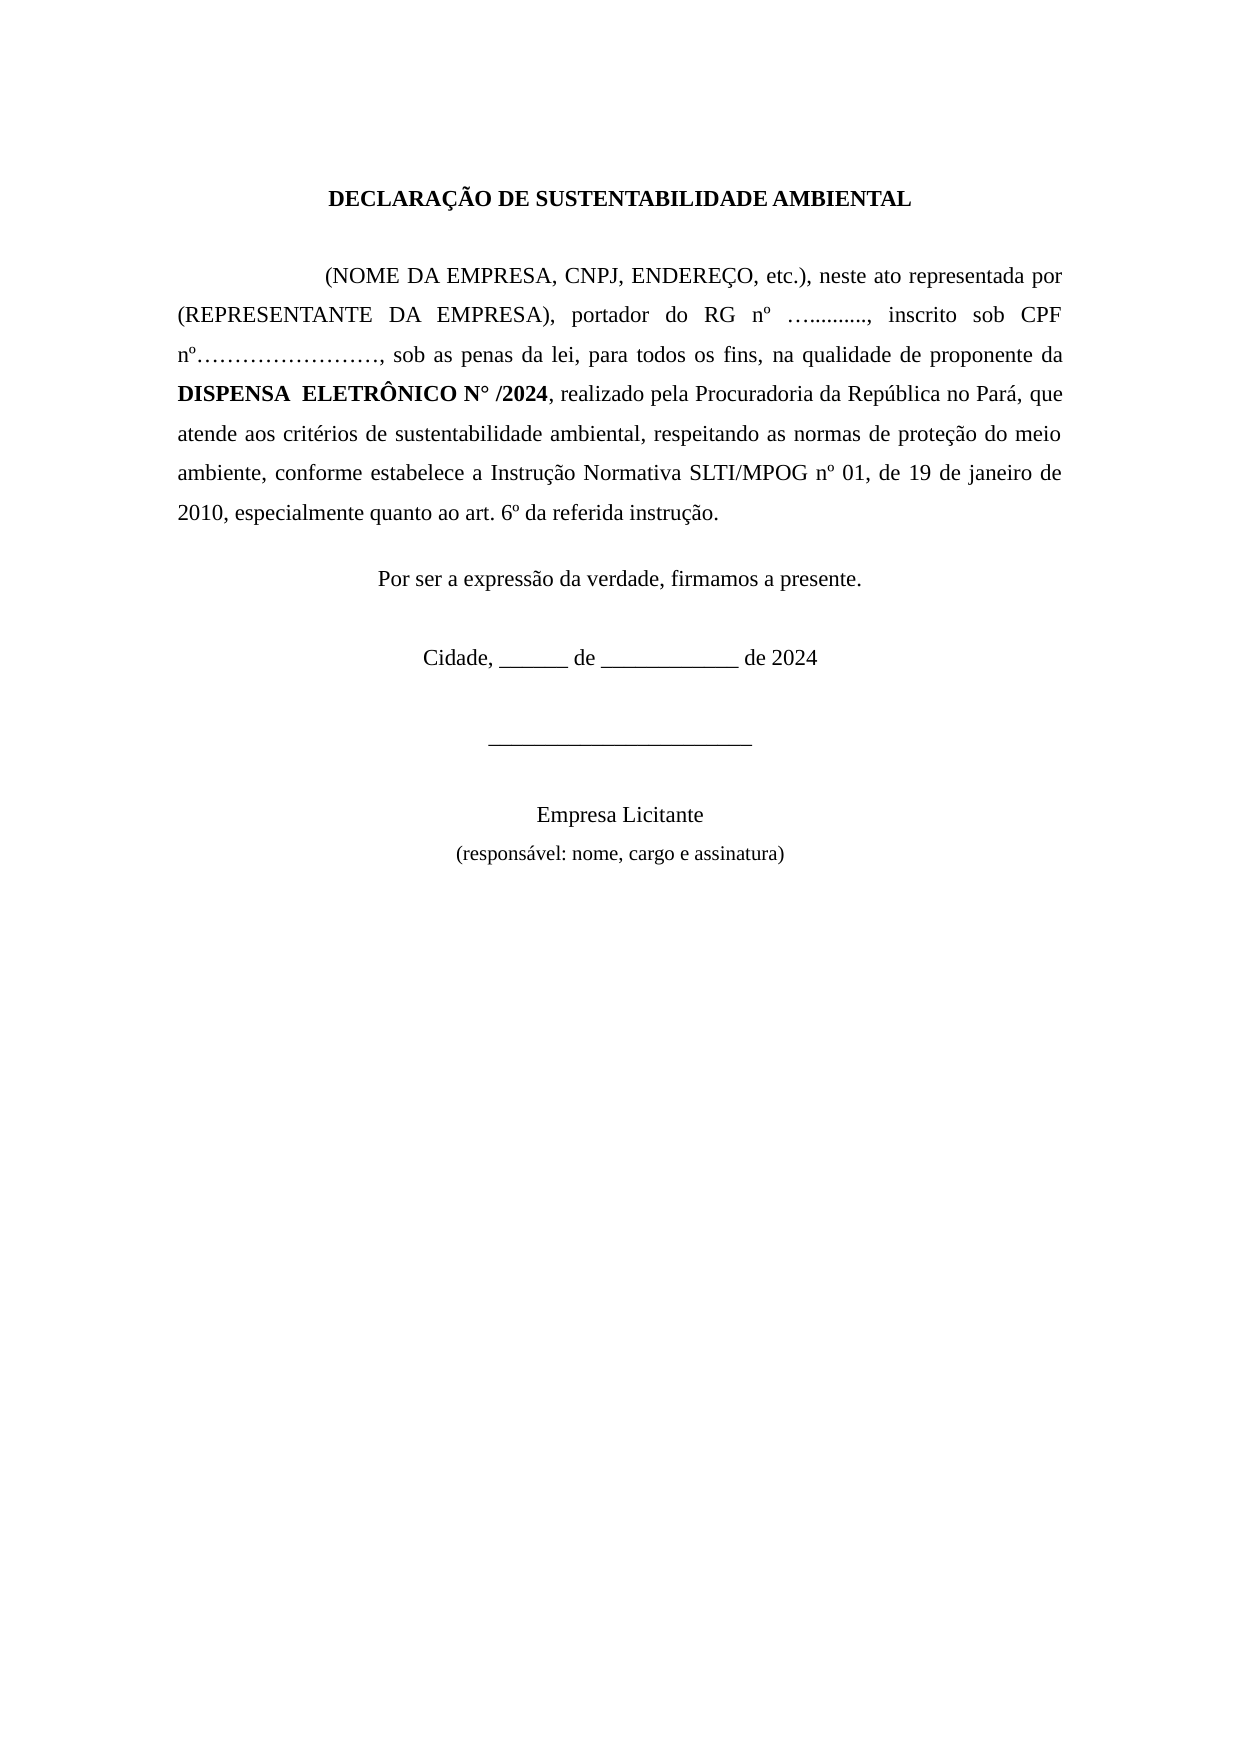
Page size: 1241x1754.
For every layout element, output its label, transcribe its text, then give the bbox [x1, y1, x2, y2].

text _______________________ [177, 723, 1063, 749]
text (NOME DA EMPRESA, CNPJ, ENDEREÇO, etc.), neste ato representada por (REPRESENTANTE DA EMPRESA), portador do RG nº ….........., inscrito sob CPF nº……………………, sob as penas da lei, para todos os fins, na qualidade de proponente da DISPENSA ELETRÔNICO N° /2024, realizado pela Procuradoria da República no Pará, que atende aos critérios de sustentabilidade ambiental, respeitando as normas de proteção do meio ambiente, conforme estabelece a Instrução Normativa SLTI/MPOG nº 01, de 19 de janeiro de 2010, especialmente quanto ao art. 6º da referida instrução. [177, 262, 1063, 525]
text Cidade, ______ de ____________ de 2024 [177, 644, 1063, 670]
text DECLARAÇÃO DE SUSTENTABILIDADE AMBIENTAL [177, 185, 1063, 212]
text Empresa Licitante [177, 802, 1063, 828]
text (responsável: nome, cargo e assinatura) [177, 841, 1063, 1117]
text Por ser a expressão da verdade, firmamos a presente. [177, 564, 1063, 591]
